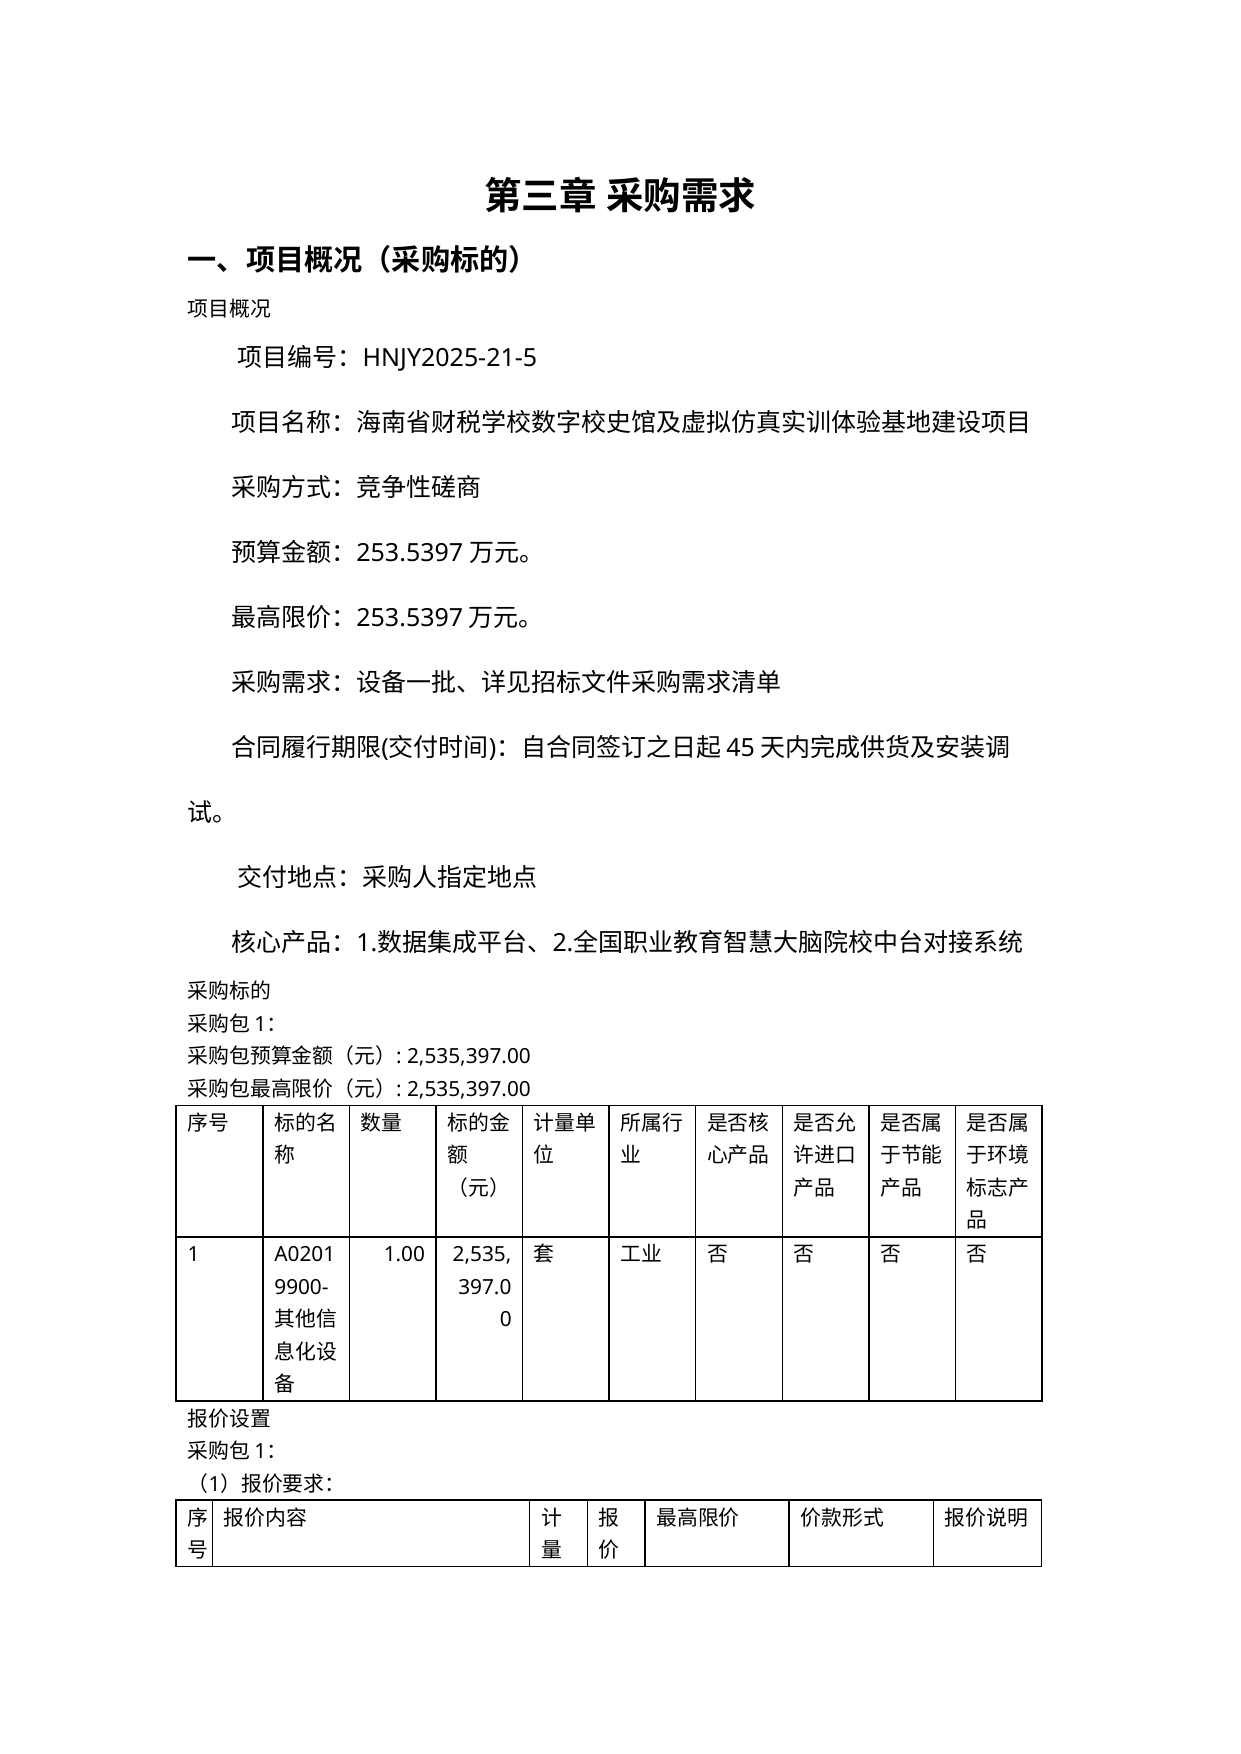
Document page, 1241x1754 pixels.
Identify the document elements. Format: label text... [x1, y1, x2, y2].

text 采购包预算金额（元）: 2,535,397.00 [187, 1039, 1053, 1072]
table_header 标的名称 [264, 1106, 349, 1236]
table_header 报价说明 [934, 1501, 1041, 1566]
table_header 是否核心产品 [696, 1106, 782, 1236]
table_header 最高限价 [646, 1501, 788, 1566]
table_cell 否 [870, 1238, 955, 1400]
table_header 是否允许进口产品 [783, 1106, 868, 1236]
table_header 所属行业 [610, 1106, 695, 1236]
text （1）报价要求： [187, 1467, 1053, 1499]
text 最高限价：253.5397万元。 [187, 584, 1053, 649]
table_cell 1.00 [350, 1238, 435, 1400]
table_header 序号 [177, 1501, 212, 1566]
text 采购需求：设备一批、详见招标文件采购需求清单 [187, 649, 1053, 714]
text 采购包1： [187, 1007, 1053, 1039]
table_cell A02019900-其他信息化设备 [264, 1238, 349, 1400]
table_header 数量 [350, 1106, 435, 1236]
table_header 是否属于节能产品 [870, 1106, 955, 1236]
table_header 价款形式 [790, 1501, 933, 1566]
text 一、项目概况（采购标的） [187, 227, 1053, 292]
table_header 计量单位 [523, 1106, 608, 1236]
text 项目概况 [187, 292, 1053, 324]
text 第三章 采购需求 [187, 162, 1053, 227]
text 采购方式：竞争性磋商 [187, 454, 1053, 519]
table_header 报价单位 [588, 1501, 644, 1566]
table_cell 否 [956, 1238, 1041, 1400]
table_header 报价内容 [213, 1501, 529, 1566]
table_cell 否 [696, 1238, 782, 1400]
table_cell 工业 [610, 1238, 695, 1400]
table_cell 1 [177, 1238, 262, 1400]
text 采购包最高限价（元）: 2,535,397.00 [187, 1072, 1053, 1104]
text 合同履行期限(交付时间)：自合同签订之日起45天内完成供货及安装调试。 [187, 714, 1053, 844]
text 核心产品：1.数据集成平台、2.全国职业教育智慧大脑院校中台对接系统 [187, 909, 1053, 974]
table_cell 否 [783, 1238, 868, 1400]
table_cell 2,535,397.00 [437, 1238, 522, 1400]
table_cell 套 [523, 1238, 608, 1400]
text 项目名称：海南省财税学校数字校史馆及虚拟仿真实训体验基地建设项目 [187, 389, 1053, 454]
table_header 计量单位 [530, 1501, 587, 1566]
text 采购包1： [187, 1434, 1053, 1467]
text 项目编号：HNJY2025-21-5 [187, 324, 1053, 389]
table_header 序号 [177, 1106, 262, 1236]
table_header 是否属于环境标志产品 [956, 1106, 1041, 1236]
text 采购标的 [187, 974, 1053, 1007]
text 交付地点：采购人指定地点 [187, 844, 1053, 909]
table_header 标的金额 （元） [437, 1106, 522, 1236]
text 报价设置 [187, 1402, 1053, 1434]
text 预算金额：253.5397 万元。 [187, 519, 1053, 584]
